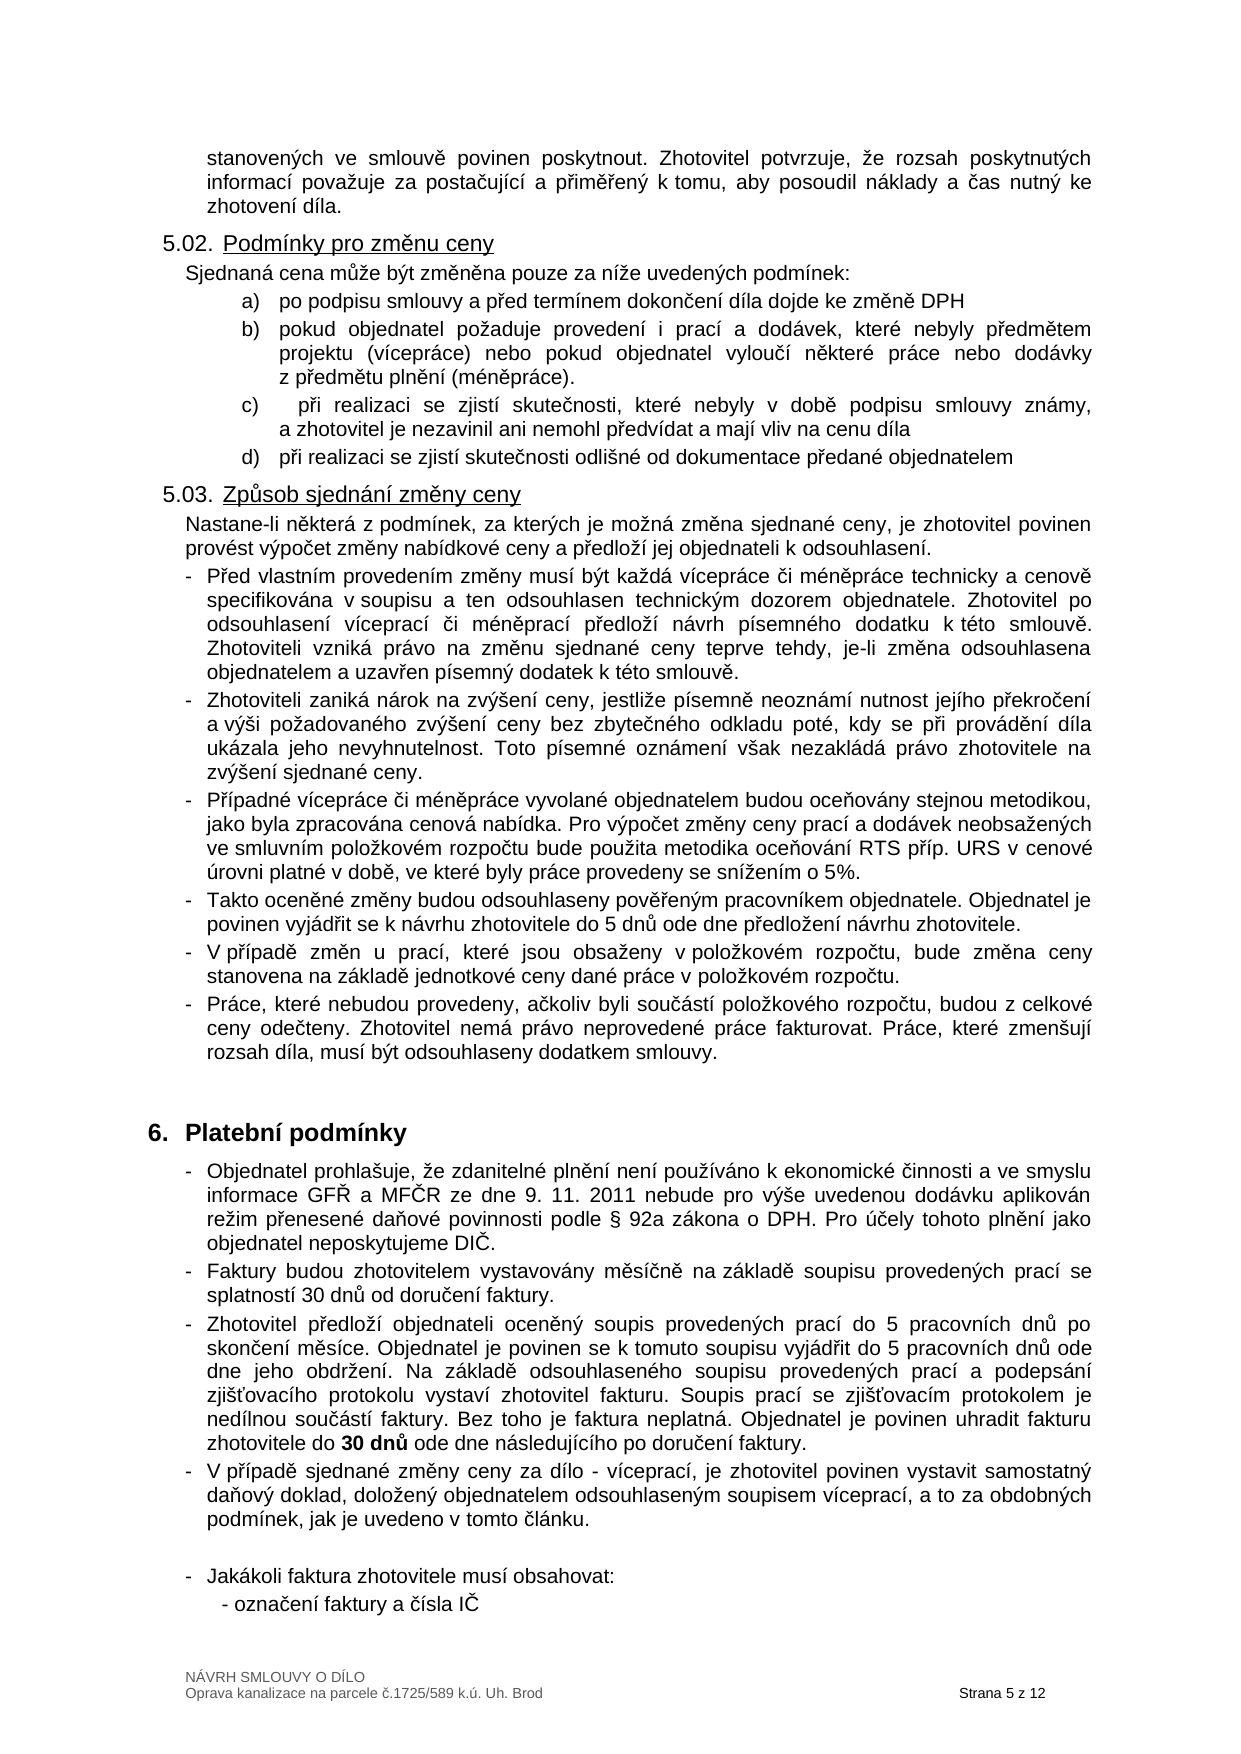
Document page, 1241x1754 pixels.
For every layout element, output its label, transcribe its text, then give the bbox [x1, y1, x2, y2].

text pokud objednatel požaduje provedení i prací a dodávek, které nebyly předmětem projektu (vícepráce) nebo pokud objednatel vyloučí některé práce nebo dodávky z předmětu plnění (méněpráce). [241, 317, 1093, 389]
subtitle Podmínky pro změnu ceny [162, 230, 1093, 256]
text Zhotoviteli zaniká nárok na zvýšení ceny, jestliže písemně neoznámí nutnost jejího překročení a výši požadovaného zvýšení ceny bez zbytečného odkladu poté, kdy se při provádění díla ukázala jeho nevyhnutelnost. Toto písemné oznámení však nezakládá právo zhotovitele na zvýšení sjednané ceny. [185, 688, 1093, 784]
subtitle Způsob sjednání změny ceny [162, 481, 1093, 508]
text Před vlastním provedením změny musí být každá vícepráce či méněpráce technicky a cenově specifikována v soupisu a ten odsouhlasen technickým dozorem objednatele. Zhotovitel po odsouhlasení víceprací či méněprací předloží návrh písemného dodatku k této smlouvě. Zhotoviteli vzniká právo na změnu sjednané ceny teprve tehdy, je-li změna odsouhlasena objednatelem a uzavřen písemný dodatek k této smlouvě. [185, 564, 1093, 684]
text V případě změn u prací, které jsou obsaženy v položkovém rozpočtu, bude změna ceny stanovena na základě jednotkové ceny dané práce v položkovém rozpočtu. [185, 940, 1093, 988]
text při realizaci se zjistí skutečnosti odlišné od dokumentace předané objednatelem [241, 445, 1093, 469]
text Práce, které nebudou provedeny, ačkoliv byli součástí položkového rozpočtu, budou z celkové ceny odečteny. Zhotovitel nemá právo neprovedené práce fakturovat. Práce, které zmenšují rozsah díla, musí být odsouhlaseny dodatkem smlouvy. [185, 992, 1093, 1064]
text Případné vícepráce či méněpráce vyvolané objednatelem budou oceňovány stejnou metodikou, jako byla zpracována cenová nabídka. Pro výpočet změny ceny prací a dodávek neobsažených ve smluvním položkovém rozpočtu bude použita metodika oceňování RTS příp. URS v cenové úrovni platné v době, ve které byly práce provedeny se snížením o 5%. [185, 788, 1093, 884]
text Takto oceněné změny budou odsouhlaseny pověřeným pracovníkem objednatele. Objednatel je povinen vyjádřit se k návrhu zhotovitele do 5 dnů ode dne předložení návrhu zhotovitele. [185, 888, 1093, 936]
text Zhotovitel předloží objednateli oceněný soupis provedených prací do 5 pracovních dnů po skončení měsíce. Objednatel je povinen se k tomuto soupisu vyjádřit do 5 pracovních dnů ode dne jeho obdržení. Na základě odsouhlaseného soupisu provedených prací a podepsání zjišťovacího protokolu vystaví zhotovitel fakturu. Soupis prací se zjišťovacím protokolem je nedílnou součástí faktury. Bez toho je faktura neplatná. Objednatel je povinen uhradit fakturu zhotovitele do 30 dnů ode dne následujícího po doručení faktury. [185, 1311, 1093, 1455]
text Sjednaná cena může být změněna pouze za níže uvedených podmínek: [185, 261, 1093, 284]
text Nastane-li některá z podmínek, za kterých je možná změna sjednané ceny, je zhotovitel povinen provést výpočet změny nabídkové ceny a předloží jej objednateli k odsouhlasení. [185, 512, 1093, 560]
text Jakákoli faktura zhotovitele musí obsahovat: [185, 1563, 1093, 1587]
text při realizaci se zjistí skutečnosti, které nebyly v době podpisu smlouvy známy, a zhotovitel je nezavinil ani nemohl předvídat a mají vliv na cenu díla [241, 393, 1093, 441]
text Faktury budou zhotovitelem vystavovány měsíčně na základě soupisu provedených prací se splatností 30 dnů od doručení faktury. [185, 1259, 1093, 1307]
text - označení faktury a čísla IČ [207, 1592, 1093, 1616]
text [185, 146, 1093, 217]
text V případě sjednané změny ceny za dílo - víceprací, je zhotovitel povinen vystavit samostatný daňový doklad, doložený objednatelem odsouhlaseným soupisem víceprací, a to za obdobných podmínek, jak je uvedeno v tomto článku. [185, 1459, 1093, 1531]
text po podpisu smlouvy a před termínem dokončení díla dojde ke změně DPH [241, 289, 1093, 313]
text Objednatel prohlašuje, že zdanitelné plnění není používáno k ekonomické činnosti a ve smyslu informace GFŘ a MFČR ze dne 9. 11. 2011 nebude pro výše uvedenou dodávku aplikován režim přenesené daňové povinnosti podle § 92a zákona o DPH. Pro účely tohoto plnění jako objednatel neposkytujeme DIČ. [185, 1159, 1093, 1255]
subtitle Platební podmínky [148, 1118, 1093, 1147]
